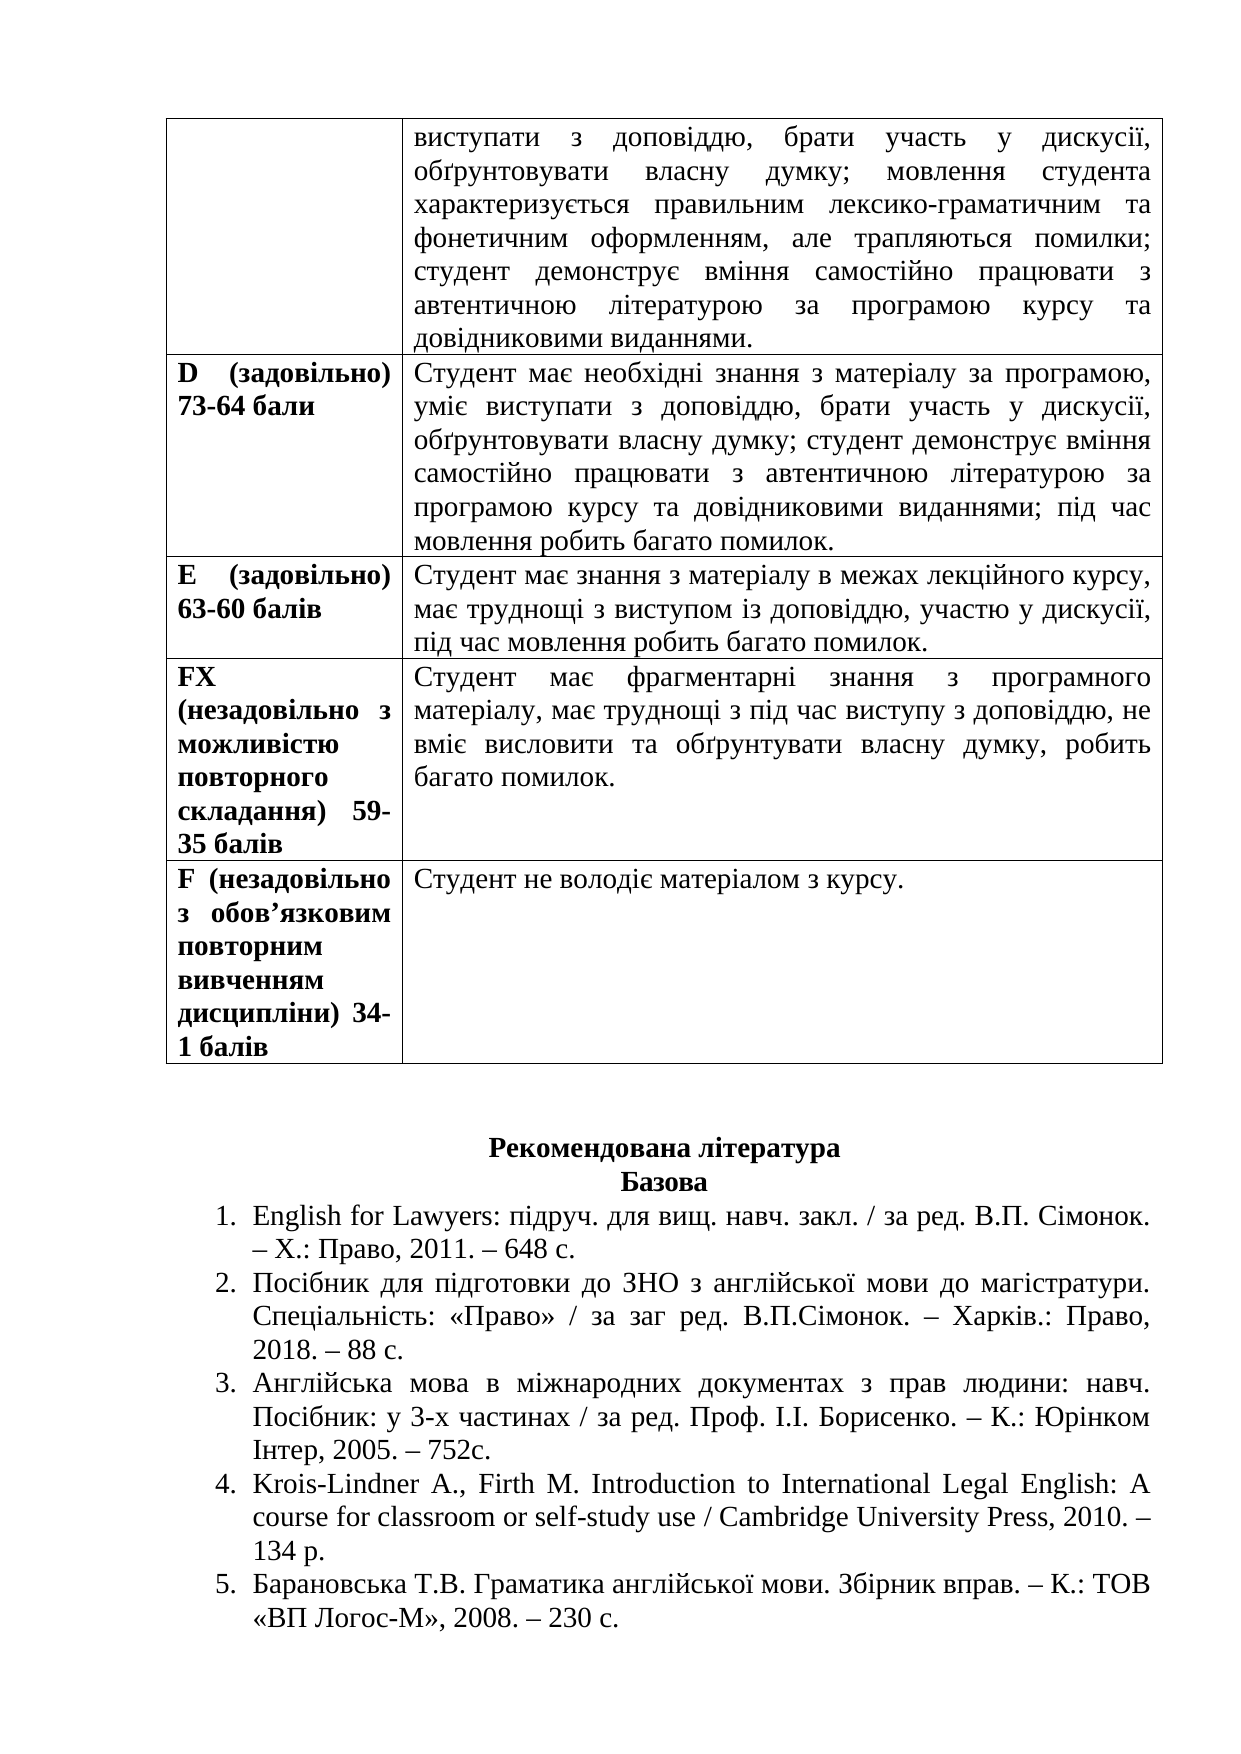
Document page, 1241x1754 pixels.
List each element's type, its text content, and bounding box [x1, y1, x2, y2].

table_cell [403, 119, 1162, 354]
text Рекомендована література [177, 1131, 1152, 1164]
table_cell Студент має необхідні знання з матеріалу за програмою, уміє виступати з доповіддю, брати участь у дискусії, обґрунтовувати власну думку; студент демонструє вміння самостійно працювати з автентичною літературою за програмою курсу та довідниковими виданнями; під час мовлення робить багато помилок. [403, 355, 1162, 556]
list Посібник для підготовки до ЗНО з англійської мови до магістратури. Спеціальність: «Право» / за заг ред. В.П.Сімонок. – Харків.: Право, 2018. – 88 с. [215, 1265, 1152, 1365]
list Барановська Т.В. Граматика англійської мови. Збірник вправ. – К.: ТОВ «ВП Логос-М», 2008. – 230 с. [215, 1567, 1152, 1634]
table_cell Студент має знання з матеріалу в межах лекційного курсу, має труднощі з виступом із доповіддю, участю у дискусії, під час мовлення робить багато помилок. [403, 557, 1162, 658]
list English for Lawyers: підруч. для вищ. навч. закл. / за ред. В.П. Сімонок. – Х.: Право, 2011. – 648 с. [215, 1198, 1152, 1265]
text Базова [177, 1164, 1152, 1198]
list Англійська мова в міжнародних документах з прав людини: навч. Посібник: у 3-х частинах / за ред. Проф. І.І. Борисенко. – К.: Юрінком Інтер, 2005. – 752с. [215, 1365, 1152, 1466]
table_cell E (задовільно) 63-60 балів [167, 557, 402, 658]
list Krois-Lindner A., Firth M. Introduction to International Legal English: A course for classroom or self-study use / Cambridge University Press, 2010. – 134 p. [215, 1466, 1152, 1567]
table_cell FX (незадовільно з можливістю повторного складання) 59-35 балів [167, 659, 402, 860]
table_cell F (незадовільно з обов’язковим повторним вивченням дисципліни) 34-1 балів [167, 861, 402, 1062]
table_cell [167, 119, 402, 354]
table_cell Студент має фрагментарні знання з програмного матеріалу, має труднощі з під час виступу з доповіддю, не вміє висловити та обґрунтувати власну думку, робить багато помилок. [403, 659, 1162, 860]
table_cell Студент не володіє матеріалом з курсу. [403, 861, 1162, 1062]
table_cell D (задовільно) 73-64 бали [167, 355, 402, 556]
